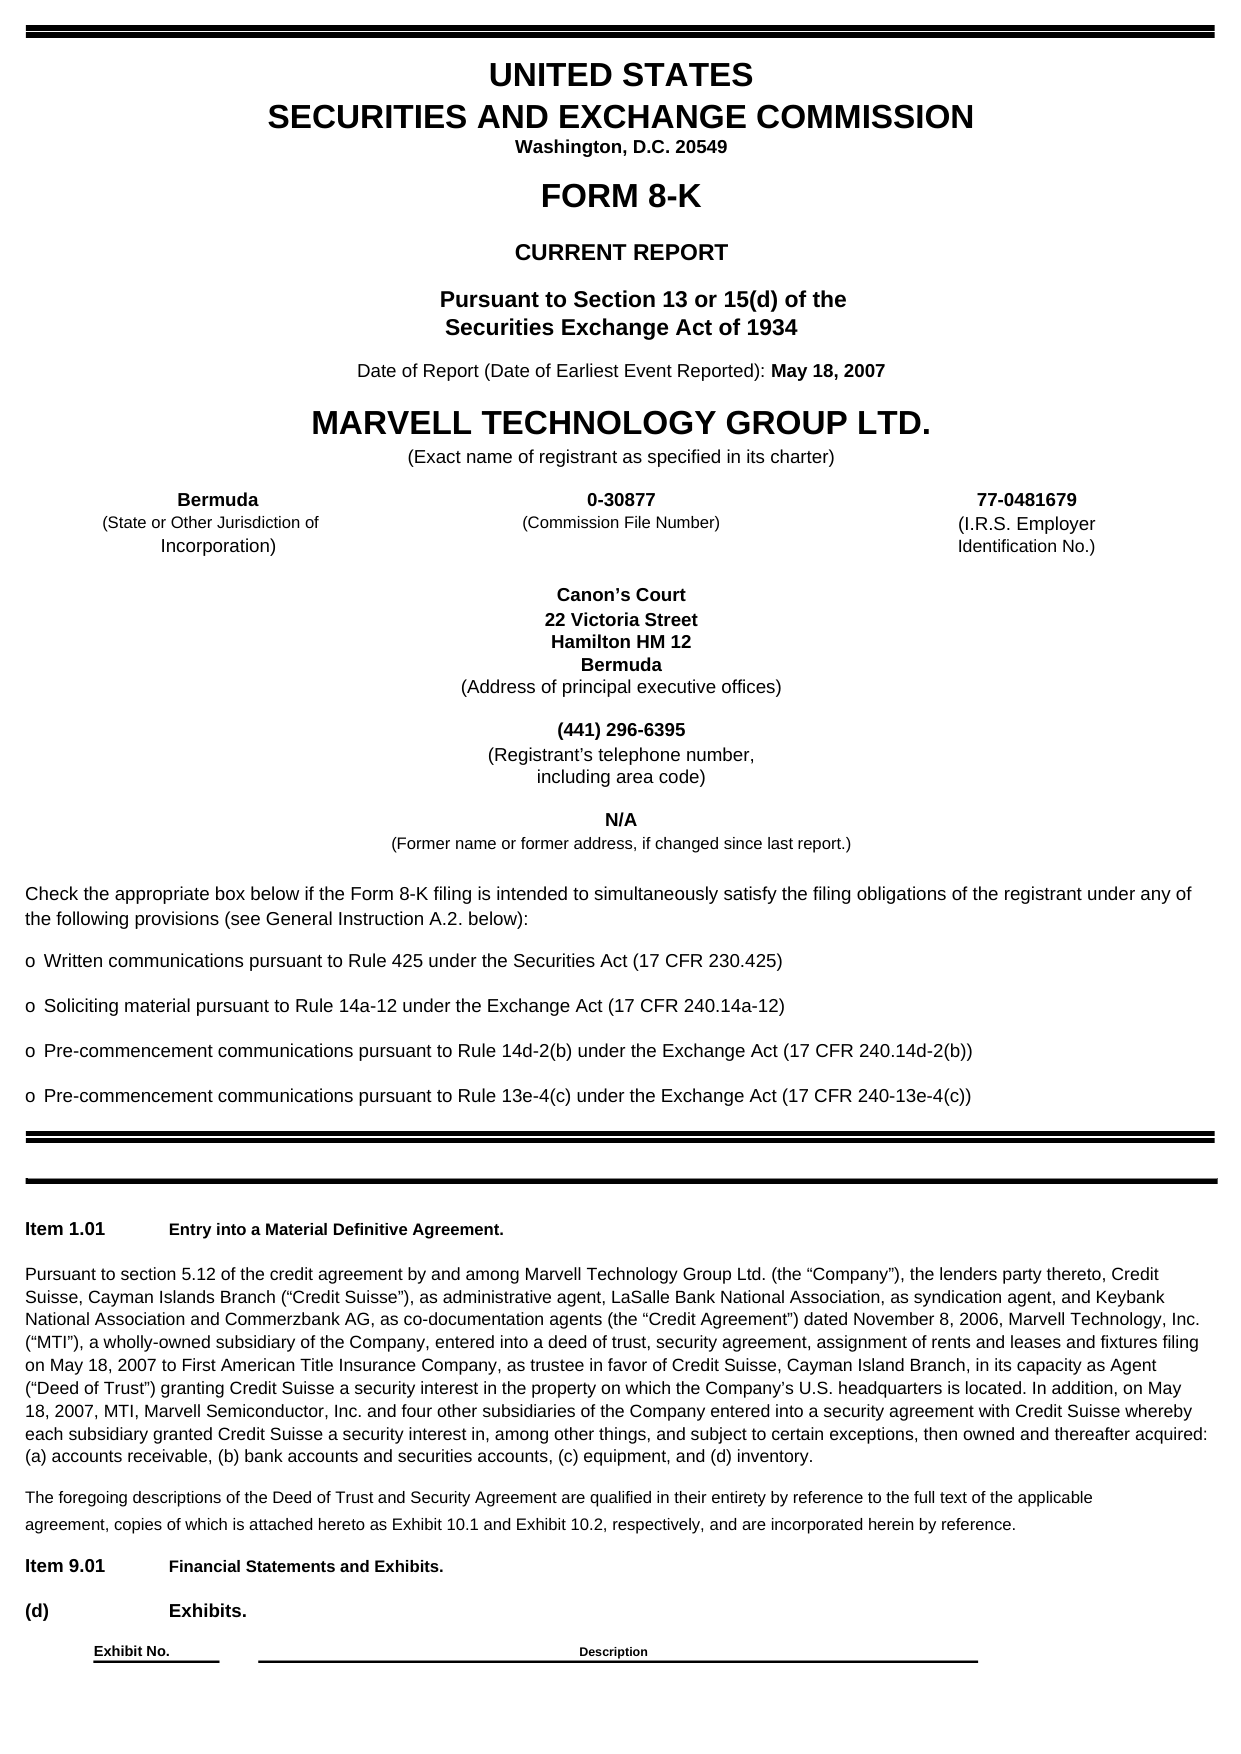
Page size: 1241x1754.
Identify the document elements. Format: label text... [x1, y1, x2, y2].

text (Commission File Number) [517, 513, 725, 532]
text Washington, D.C. 20549 [25, 136, 1217, 157]
list Soliciting material pursuant to Rule 14a-12 under the Exchange Act (17 CFR 240.14a-12) [25, 995, 1211, 1016]
text Date of Report (Date of Earliest Event Reported): May 18, 2007 [25, 360, 1217, 382]
text (I.R.S. Employer [957, 513, 1097, 534]
text Hamilton HM 12 [25, 631, 1217, 652]
text Item 1.01 Entry into a Material Definitive Agreement. [25, 1218, 1211, 1240]
text Pursuant to section 5.12 of the credit agreement by and among Marvell Technology Group Ltd. (the “Company”), the lenders party thereto, Credit Suisse, Cayman Islands Branch (“Credit Suisse”), as administrative agent, LaSalle Bank National Association, as syndication agent, and Keybank National Association and Commerzbank AG, as co-documentation agents (the “Credit Agreement”) dated November 8, 2006, Marvell Technology, Inc. (“MTI”), a wholly-owned subsidiary of the Company, entered into a deed of trust, security agreement, assignment of rents and leases and fixtures filing on May 18, 2007 to First American Title Insurance Company, as trustee in favor of Credit Suisse, Cayman Island Branch, in its capacity as Agent (“Deed of Trust”) granting Credit Suisse a security interest in the property on which the Company’s U.S. headquarters is located. In addition, on May 18, 2007, MTI, Marvell Semiconductor, Inc. and four other subsidiaries of the Company entered into a security agreement with Credit Suisse whereby each subsidiary granted Credit Suisse a security interest in, among other things, and subject to certain exceptions, then owned and thereafter acquired: (a) accounts receivable, (b) bank accounts and securities accounts, (c) equipment, and (d) inventory. [25, 1263, 1211, 1466]
text The foregoing descriptions of the Deed of Trust and Security Agreement are qualified in their entirety by reference to the full text of the applicable agreement, copies of which is attached hereto as Exhibit 10.1 and Exhibit 10.2, respectively, and are incorporated herein by reference. [25, 1488, 1128, 1534]
text (Exact name of registrant as specified in its charter) [25, 446, 1217, 467]
text Item 9.01 Financial Statements and Exhibits. [25, 1555, 1211, 1576]
text Check the appropriate box below if the Form 8-K filing is intended to simultaneously satisfy the filing obligations of the registrant under any of the following provisions (see General Instruction A.2. below): [25, 883, 1211, 929]
picture [25, 32, 1215, 38]
text Exhibit No. Description [94, 1643, 1211, 1659]
text Bermuda [177, 488, 442, 510]
text (Registrant’s telephone number, [25, 743, 1217, 765]
picture [25, 1178, 1218, 1184]
text UNITED STATES [25, 55, 1217, 94]
text (Former name or former address, if changed since last report.) [25, 833, 1217, 853]
list Exhibits. [25, 1600, 1211, 1621]
text (State or Other Jurisdiction of [102, 513, 442, 532]
list Pre-commencement communications pursuant to Rule 14d-2(b) under the Exchange Act (17 CFR 240.14d-2(b)) [25, 1040, 1211, 1061]
text MARVELL TECHNOLOGY GROUP LTD. [25, 403, 1217, 441]
text Identification No.) [957, 535, 1097, 556]
picture [25, 1138, 1215, 1143]
text SECURITIES AND EXCHANGE COMMISSION [25, 97, 1217, 136]
text (Address of principal executive offices) [25, 676, 1217, 697]
text 22 Victoria Street [25, 608, 1217, 630]
picture [25, 25, 1215, 31]
text FORM 8-K [25, 176, 1217, 215]
text N/A [25, 809, 1217, 831]
text Incorporation) [160, 535, 442, 557]
text including area code) [25, 766, 1217, 787]
text Bermuda [25, 653, 1217, 675]
text (441) 296-6395 [25, 719, 1217, 741]
text Pursuant to Section 13 or 15(d) of the [439, 286, 1211, 313]
text 0-30877 [517, 488, 725, 510]
text 77-0481679 [957, 488, 1097, 510]
list Pre-commencement communications pursuant to Rule 13e-4(c) under the Exchange Act (17 CFR 240-13e-4(c)) [25, 1085, 1211, 1106]
list Written communications pursuant to Rule 425 under the Securities Act (17 CFR 230.425) [25, 950, 1211, 971]
text Canon’s Court [25, 584, 1217, 606]
picture [25, 1131, 1215, 1136]
text Securities Exchange Act of 1934 [25, 314, 1217, 340]
text CURRENT REPORT [514, 238, 1211, 265]
